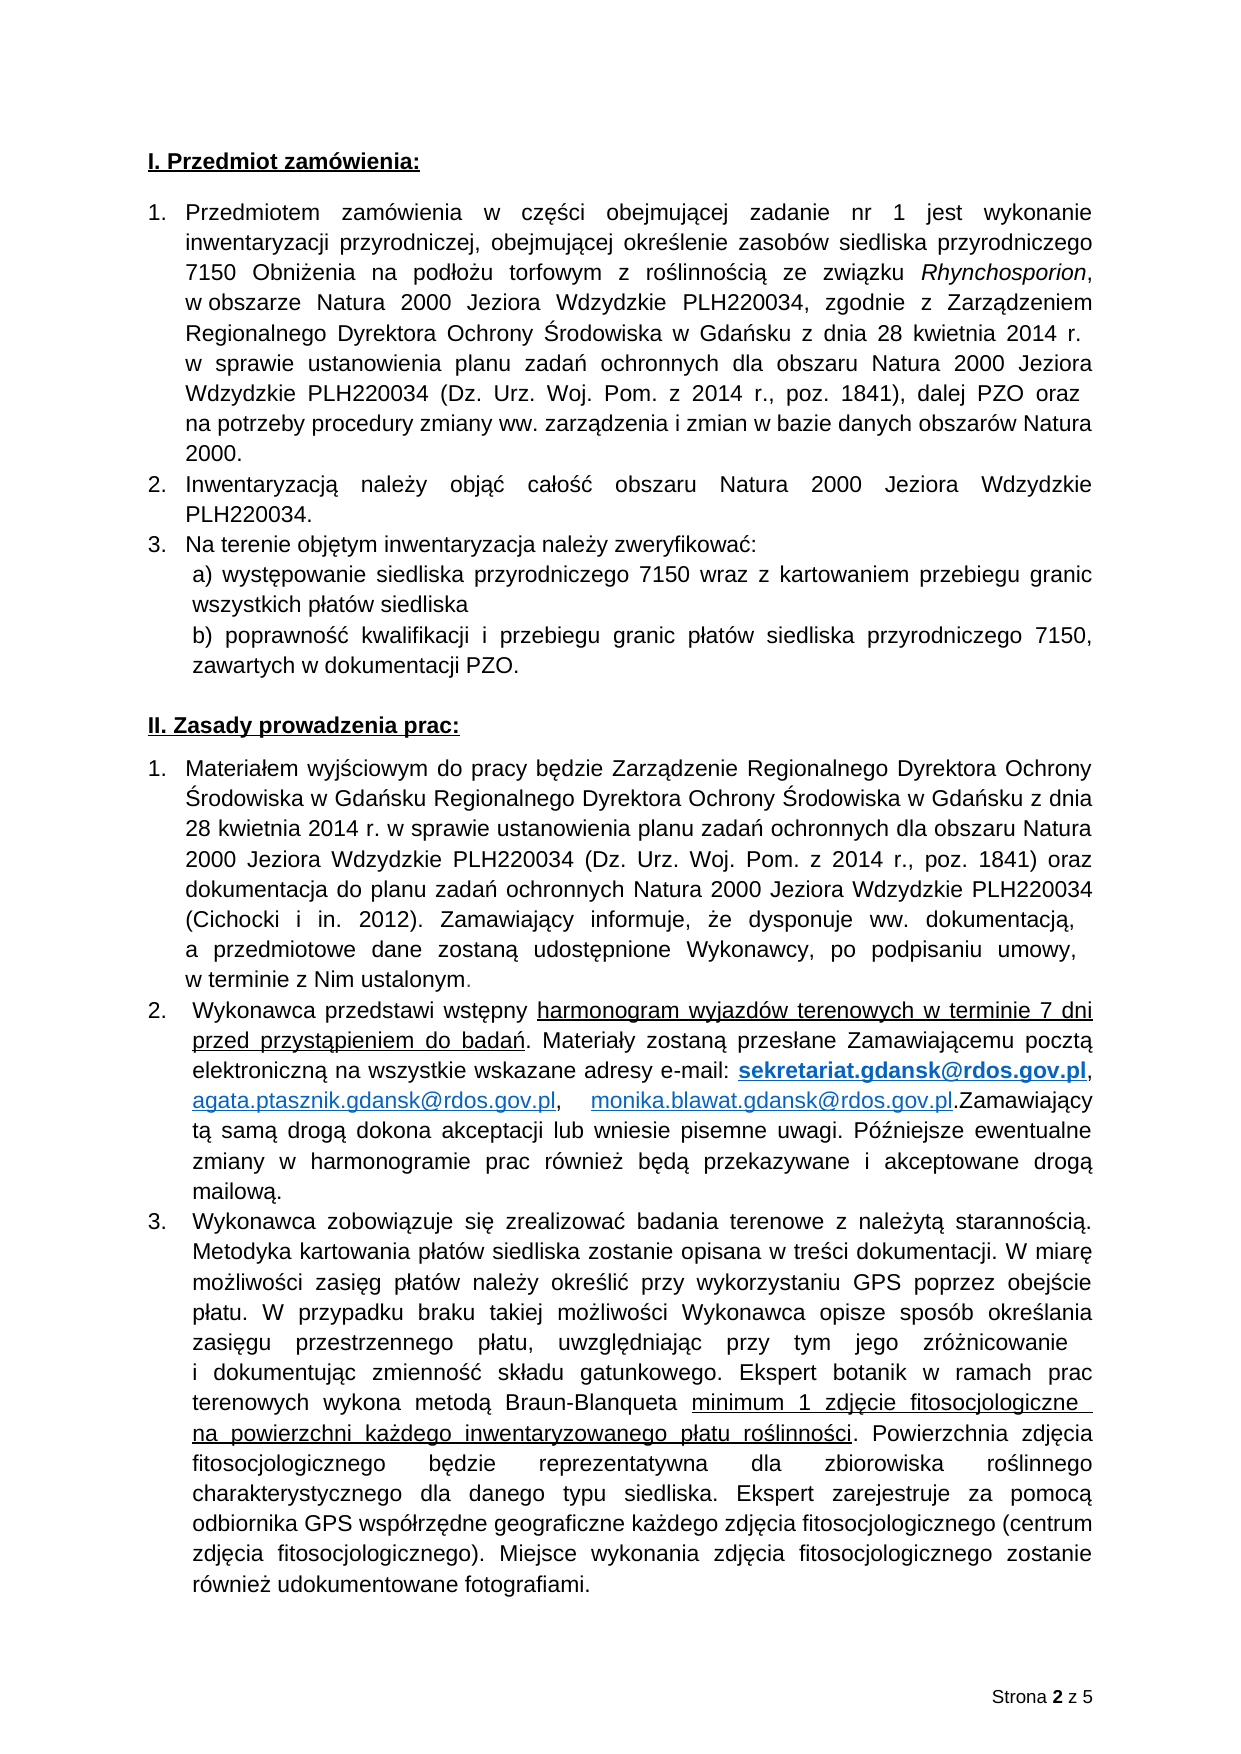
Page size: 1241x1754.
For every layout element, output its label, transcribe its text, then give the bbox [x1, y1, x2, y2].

text II. Zasady prowadzenia prac: [148, 712, 1093, 738]
list a) występowanie siedliska przyrodniczego 7150 wraz z kartowaniem przebiegu granic wszystkich płatów siedliska [192, 561, 1093, 618]
text I. Przedmiot zamówienia: [148, 148, 1093, 174]
text Przedmiotem zamówienia w części obejmującej zadanie nr 1 jest wykonanie inwentaryzacji przyrodniczej, obejmującej określenie zasobów siedliska przyrodniczego 7150 Obniżenia na podłożu torfowym z roślinnością ze związku Rhynchosporion, w obszarze Natura 2000 Jeziora Wdzydzkie PLH220034, zgodnie z Zarządzeniem Regionalnego Dyrektora Ochrony Środowiska w Gdańsku z dnia 28 kwietnia 2014 r. w sprawie ustanowienia planu zadań ochronnych dla obszaru Natura 2000 Jeziora Wdzydzkie PLH220034 (Dz. Urz. Woj. Pom. z 2014 r., poz. 1841), dalej PZO oraz na potrzeby procedury zmiany ww. zarządzenia i zmian w bazie danych obszarów Natura 2000. [148, 199, 1093, 467]
text Wykonawca przedstawi wstępny harmonogram wyjazdów terenowych w terminie 7 dni przed przystąpieniem do badań. Materiały zostaną przesłane Zamawiającemu pocztą elektroniczną na wszystkie wskazane adresy e-mail: sekretariat.gdansk@rdos.gov.pl, agata.ptasznik.gdansk@rdos.gov.pl, monika.blawat.gdansk@rdos.gov.pl.Zamawiający tą samą drogą dokona akceptacji lub wniesie pisemne uwagi. Późniejsze ewentualne zmiany w harmonogramie prac również będą przekazywane i akceptowane drogą mailową. [148, 997, 1093, 1204]
list Materiałem wyjściowym do pracy będzie Zarządzenie Regionalnego Dyrektora Ochrony Środowiska w Gdańsku Regionalnego Dyrektora Ochrony Środowiska w Gdańsku z dnia 28 kwietnia 2014 r. w sprawie ustanowienia planu zadań ochronnych dla obszaru Natura 2000 Jeziora Wdzydzkie PLH220034 (Dz. Urz. Woj. Pom. z 2014 r., poz. 1841) oraz dokumentacja do planu zadań ochronnych Natura 2000 Jeziora Wdzydzkie PLH220034 (Cichocki i in. 2012). Zamawiający informuje, że dysponuje ww. dokumentacją, a przedmiotowe dane zostaną udostępnione Wykonawcy, po podpisaniu umowy, w terminie z Nim ustalonym. [148, 755, 1093, 993]
list b) poprawność kwalifikacji i przebiegu granic płatów siedliska przyrodniczego 7150, zawartych w dokumentacji PZO. [192, 622, 1093, 678]
text Inwentaryzacją należy objąć całość obszaru Natura 2000 Jeziora Wdzydzkie PLH220034. [148, 471, 1093, 527]
text Na terenie objętym inwentaryzacja należy zweryfikować: [148, 531, 1093, 557]
text Wykonawca zobowiązuje się zrealizować badania terenowe z należytą starannością. Metodyka kartowania płatów siedliska zostanie opisana w treści dokumentacji. W miarę możliwości zasięg płatów należy określić przy wykorzystaniu GPS poprzez obejście płatu. W przypadku braku takiej możliwości Wykonawca opisze sposób określania zasięgu przestrzennego płatu, uwzględniając przy tym jego zróżnicowanie i dokumentując zmienność składu gatunkowego. Ekspert botanik w ramach prac terenowych wykona metodą Braun-Blanqueta minimum 1 zdjęcie fitosocjologiczne na powierzchni każdego inwentaryzowanego płatu roślinności. Powierzchnia zdjęcia fitosocjologicznego będzie reprezentatywna dla zbiorowiska roślinnego charakterystycznego dla danego typu siedliska. Ekspert zarejestruje za pomocą odbiornika GPS współrzędne geograficzne każdego zdjęcia fitosocjologicznego (centrum zdjęcia fitosocjologicznego). Miejsce wykonania zdjęcia fitosocjologicznego zostanie również udokumentowane fotografiami. [148, 1208, 1093, 1597]
